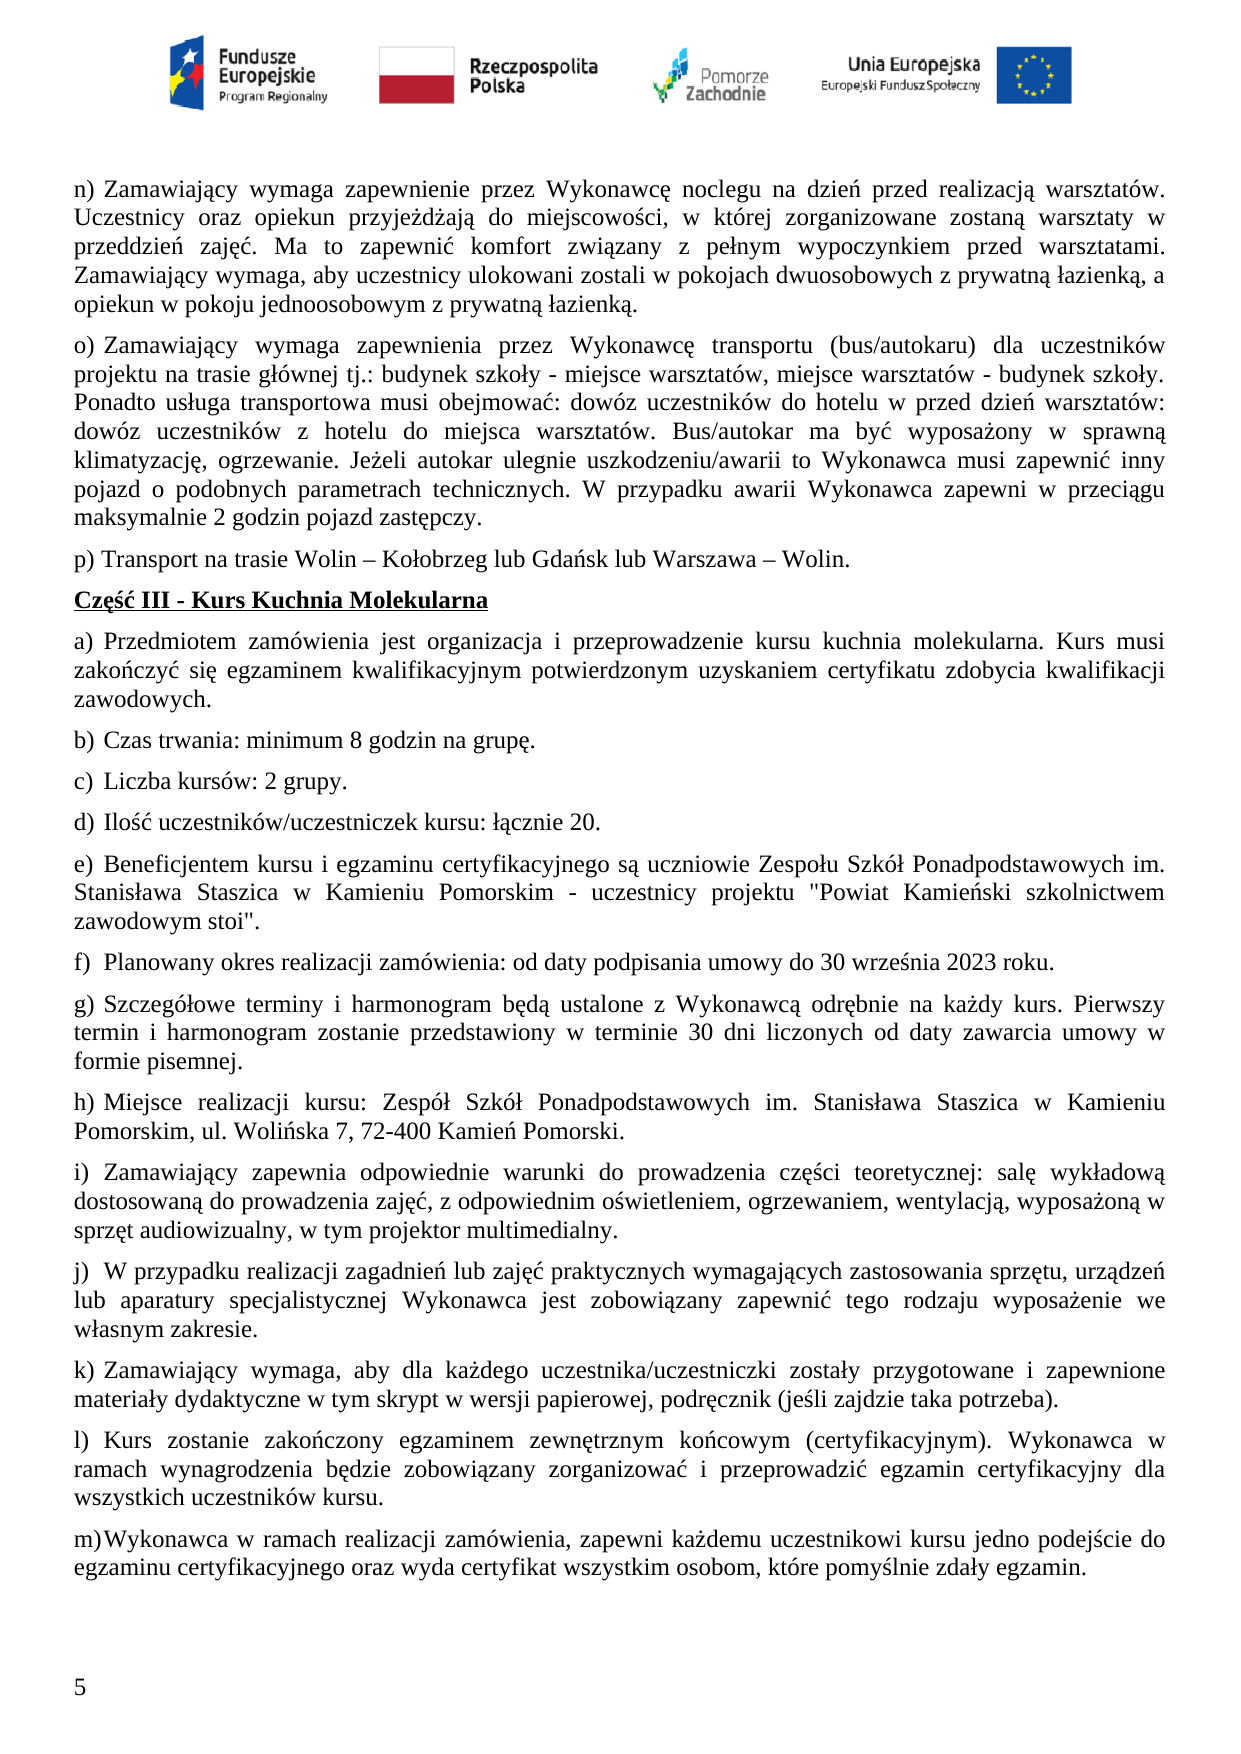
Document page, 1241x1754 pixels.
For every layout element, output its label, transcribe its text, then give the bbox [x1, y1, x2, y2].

list Kurs zostanie zakończony egzaminem zewnętrznym końcowym (certyfikacyjnym). Wykonawca w ramach wynagrodzenia będzie zobowiązany zorganizować i przeprowadzić egzamin certyfikacyjny dla wszystkich uczestników kursu. [74, 1425, 1166, 1511]
list Przedmiotem zamówienia jest organizacja i przeprowadzenie kursu kuchnia molekularna. Kurs musi zakończyć się egzaminem kwalifikacyjnym potwierdzonym uzyskaniem certyfikatu zdobycia kwalifikacji zawodowych. [74, 626, 1166, 712]
list W przypadku realizacji zagadnień lub zajęć praktycznych wymagających zastosowania sprzętu, urządzeń lub aparatury specjalistycznej Wykonawca jest zobowiązany zapewnić tego rodzaju wyposażenie we własnym zakresie. [74, 1256, 1166, 1342]
picture [145, 14, 1095, 134]
list Beneficjentem kursu i egzaminu certyfikacyjnego są uczniowie Zespołu Szkół Ponadpodstawowych im. Stanisława Staszica w Kamieniu Pomorskim - uczestnicy projektu "Powiat Kamieński szkolnictwem zawodowym stoi". [74, 849, 1166, 935]
text p) Transport na trasie Wolin – Kołobrzeg lub Gdańsk lub Warszawa – Wolin. [74, 544, 1166, 572]
text Część III - Kurs Kuchnia Molekularna [74, 585, 1166, 614]
list Zamawiający wymaga, aby dla każdego uczestnika/uczestniczki zostały przygotowane i zapewnione materiały dydaktyczne w tym skrypt w wersji papierowej, podręcznik (jeśli zajdzie taka potrzeba). [74, 1355, 1166, 1412]
list Ilość uczestników/uczestniczek kursu: łącznie 20. [74, 807, 1166, 836]
text n) Zamawiający wymaga zapewnienie przez Wykonawcę noclegu na dzień przed realizacją warsztatów. Uczestnicy oraz opiekun przyjeżdżają do miejscowości, w której zorganizowane zostaną warsztaty w przeddzień zajęć. Ma to zapewnić komfort związany z pełnym wypoczynkiem przed warsztatami. Zamawiający wymaga, aby uczestnicy ulokowani zostali w pokojach dwuosobowych z prywatną łazienką, a opiekun w pokoju jednoosobowym z prywatną łazienką. [74, 174, 1166, 317]
text o) Zamawiający wymaga zapewnienia przez Wykonawcę transportu (bus/autokaru) dla uczestników projektu na trasie głównej tj.: budynek szkoły - miejsce warsztatów, miejsce warsztatów - budynek szkoły. Ponadto usługa transportowa musi obejmować: dowóz uczestników do hotelu w przed dzień warsztatów: dowóz uczestników z hotelu do miejsca warsztatów. Bus/autokar ma być wyposażony w sprawną klimatyzację, ogrzewanie. Jeżeli autokar ulegnie uszkodzeniu/awarii to Wykonawca musi zapewnić inny pojazd o podobnych parametrach technicznych. W przypadku awarii Wykonawca zapewni w przeciągu maksymalnie 2 godzin pojazd zastępczy. [74, 330, 1166, 531]
list Wykonawca w ramach realizacji zamówienia, zapewni każdemu uczestnikowi kursu jedno podejście do egzaminu certyfikacyjnego oraz wyda certyfikat wszystkim osobom, które pomyślnie zdały egzamin. [74, 1524, 1166, 1581]
list Zamawiający zapewnia odpowiednie warunki do prowadzenia części teoretycznej: salę wykładową dostosowaną do prowadzenia zajęć, z odpowiednim oświetleniem, ogrzewaniem, wentylacją, wyposażoną w sprzęt audiowizualny, w tym projektor multimedialny. [74, 1157, 1166, 1244]
list Czas trwania: minimum 8 godzin na grupę. [74, 725, 1166, 754]
list Miejsce realizacji kursu: Zespół Szkół Ponadpodstawowych im. Stanisława Staszica w Kamieniu Pomorskim, ul. Wolińska 7, 72-400 Kamień Pomorski. [74, 1087, 1166, 1145]
list Planowany okres realizacji zamówienia: od daty podpisania umowy do 30 września 2023 roku. [74, 947, 1166, 976]
list Liczba kursów: 2 grupy. [74, 766, 1166, 795]
list Szczegółowe terminy i harmonogram będą ustalone z Wykonawcą odrębnie na każdy kurs. Pierwszy termin i harmonogram zostanie przedstawiony w terminie 30 dni liczonych od daty zawarcia umowy w formie pisemnej. [74, 989, 1166, 1075]
